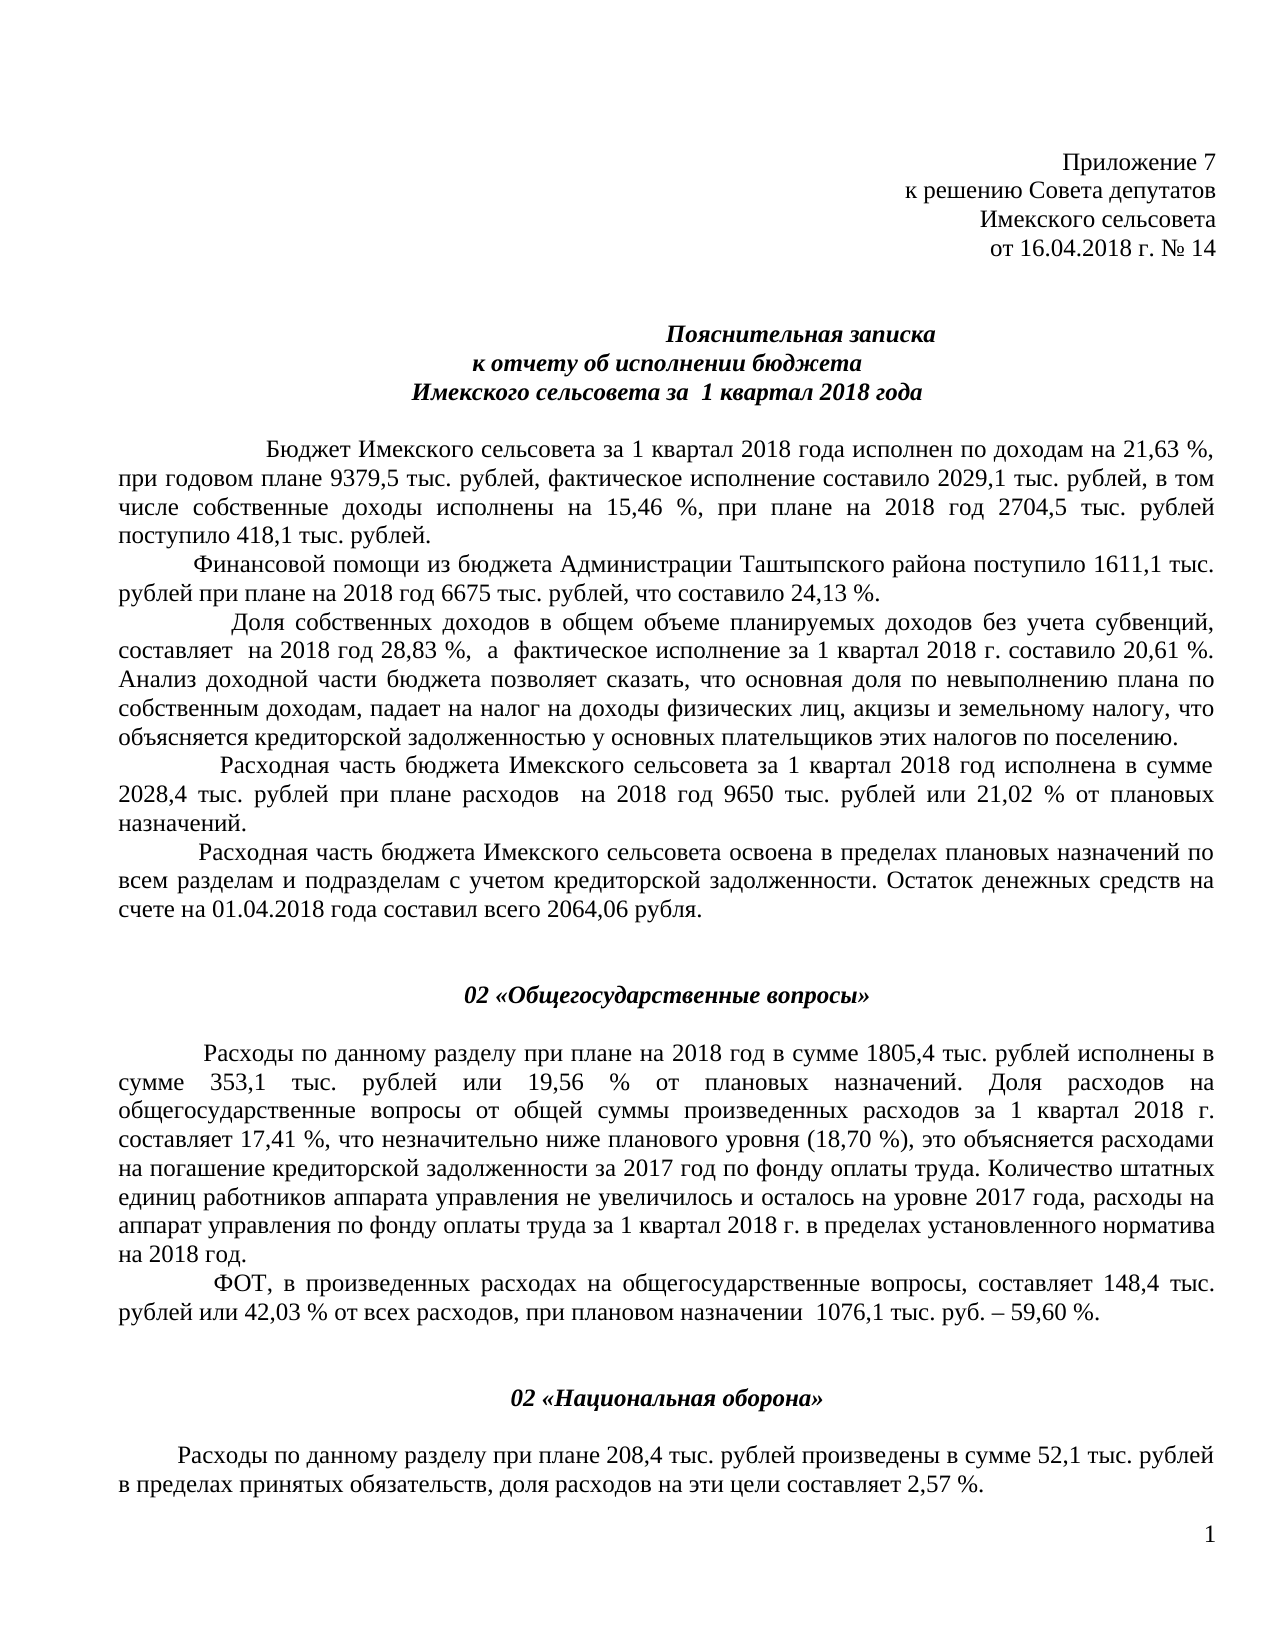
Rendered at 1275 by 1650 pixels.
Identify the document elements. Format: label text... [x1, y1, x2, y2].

text Имекского сельсовета [118, 204, 1216, 233]
text Пояснительная записка [118, 319, 1216, 348]
text Расходная часть бюджета Имекского сельсовета освоена в пределах плановых назначений по всем разделам и подразделам с учетом кредиторской задолженности. Остаток денежных средств на счете на 01.04.2018 года составил всего 2064,06 рубля. [118, 837, 1216, 923]
text Расходы по данному разделу при плане на 2018 год в сумме 1805,4 тыс. рублей исполнены в сумме 353,1 тыс. рублей или 19,56 % от плановых назначений. Доля расходов на общегосударственные вопросы от общей суммы произведенных расходов за 1 квартал 2018 г. составляет 17,41 %, что незначительно ниже планового уровня (18,70 %), это объясняется расходами на погашение кредиторской задолженности за 2017 год по фонду оплаты труда. Количество штатных единиц работников аппарата управления не увеличилось и осталось на уровне 2017 года, расходы на аппарат управления по фонду оплаты труда за 1 квартал 2018 г. в пределах установленного норматива на 2018 год. [118, 1038, 1216, 1268]
text 02 «Общегосударственные вопросы» [118, 981, 1216, 1009]
text 02 «Национальная оборона» [118, 1383, 1216, 1412]
text к решению Совета депутатов [118, 176, 1216, 204]
text Приложение 7 [118, 147, 1216, 176]
text к отчету об исполнении бюджета [118, 348, 1216, 377]
text Расходы по данному разделу при плане 208,4 тыс. рублей произведены в сумме 52,1 тыс. рублей в пределах принятых обязательств, доля расходов на эти цели составляет 2,57 %. [118, 1441, 1216, 1498]
text ФОТ, в произведенных расходах на общегосударственные вопросы, составляет 148,4 тыс. рублей или 42,03 % от всех расходов, при плановом назначении 1076,1 тыс. руб. – 59,60 %. [118, 1268, 1216, 1326]
text Доля собственных доходов в общем объеме планируемых доходов без учета субвенций, составляет на 2018 год 28,83 %, а фактическое исполнение за 1 квартал 2018 г. составило 20,61 %. Анализ доходной части бюджета позволяет сказать, что основная доля по невыполнению плана по собственным доходам, падает на налог на доходы физических лиц, акцизы и земельному налогу, что объясняется кредиторской задолженностью у основных плательщиков этих налогов по поселению. [118, 607, 1216, 751]
text от 16.04.2018 г. № 14 [118, 233, 1216, 262]
text Имекского сельсовета за 1 квартал 2018 года [118, 377, 1216, 406]
text Финансовой помощи из бюджета Администрации Таштыпского района поступило 1611,1 тыс. рублей при плане на 2018 год 6675 тыс. рублей, что составило 24,13 %. [118, 549, 1216, 607]
text Бюджет Имекского сельсовета за 1 квартал 2018 года исполнен по доходам на 21,63 %, при годовом плане 9379,5 тыс. рублей, фактическое исполнение составило 2029,1 тыс. рублей, в том числе собственные доходы исполнены на 15,46 %, при плане на 2018 год 2704,5 тыс. рублей поступило 418,1 тыс. рублей. [118, 434, 1216, 549]
text Расходная часть бюджета Имекского сельсовета за 1 квартал 2018 год исполнена в сумме 2028,4 тыс. рублей при плане расходов на 2018 год 9650 тыс. рублей или 21,02 % от плановых назначений. [118, 751, 1216, 837]
